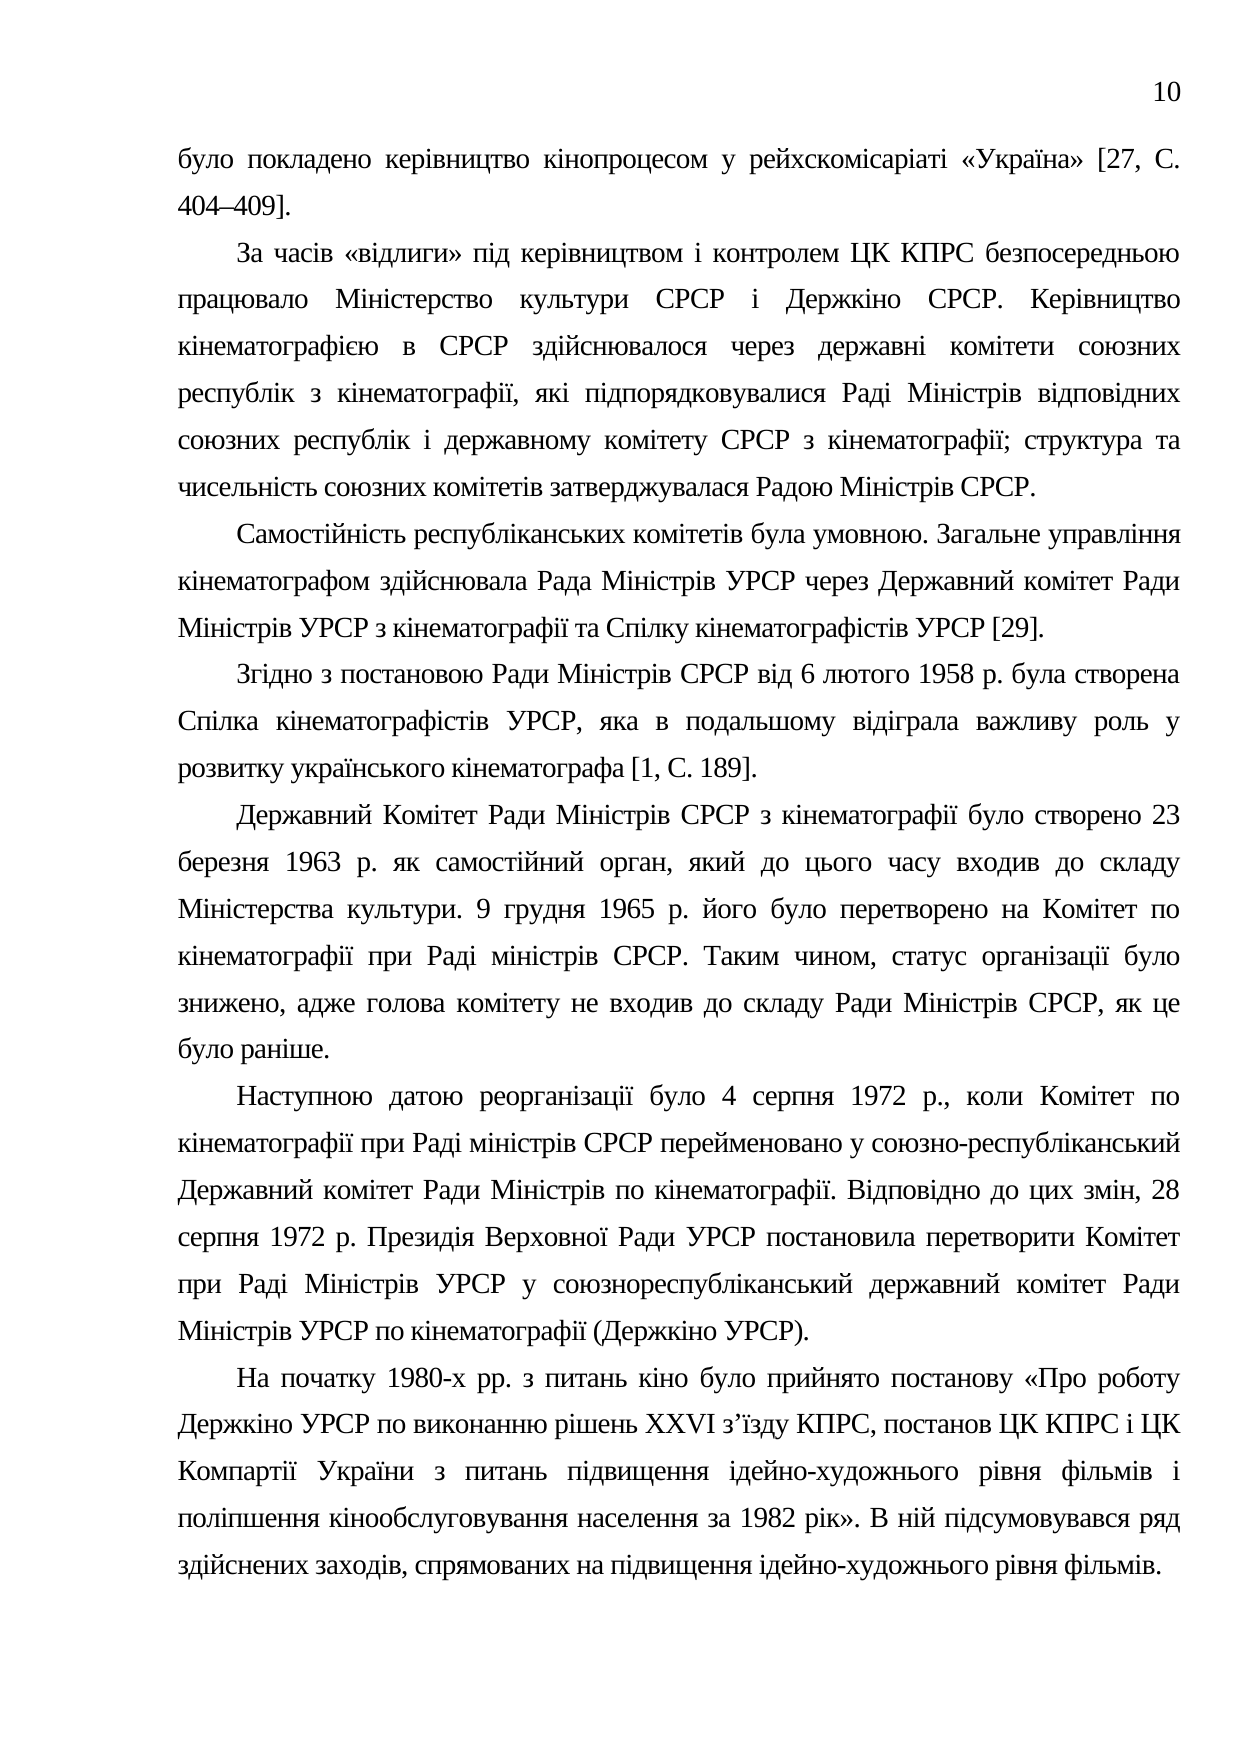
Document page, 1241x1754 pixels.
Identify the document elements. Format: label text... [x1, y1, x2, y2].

text Державний Комітет Ради Міністрів СРСР з кінематографії було створено 23 березня 1963 р. як самостійний орган, який до цього часу входив до складу Міністерства культури. 9 грудня 1965 р. його було перетворено на Комітет по кінематографії при Раді міністрів СРСР. Таким чином, статус організації було знижено, адже голова комітету не входив до складу Ради Міністрів СРСР, як це було раніше. [177, 797, 1181, 1065]
text Згідно з постановою Ради Міністрів СРСР від 6 лютого 1958 р. була створена Спілка кінематографістів УРСР, яка в подальшому відіграла важливу роль у розвитку українського кінематографа [1, С. 189]. [177, 657, 1181, 784]
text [177, 141, 1181, 221]
text За часів «відлиги» під керівництвом і контролем ЦК КПРС безпосередньою працювало Міністерство культури СРСР і Держкіно СРСР. Керівництво кінематографією в СРСР здійснювалося через державні комітети союзних республік з кінематографії, які підпорядковувалися Раді Міністрів відповідних союзних республік і державному комітету СРСР з кінематографії; структура та чисельність союзних комітетів затверджувалася Радою Міністрів СРСР. [177, 235, 1181, 503]
text На початку 1980-х рр. з питань кіно було прийнято постанову «Про роботу Держкіно УРСР по виконанню рішень ХХVІ з’їзду КПРС, постанов ЦК КПРС і ЦК Компартії України з питань підвищення ідейно-художнього рівня фільмів і поліпшення кінообслуговування населення за 1982 рік». В ній підсумовувався ряд здійснених заходів, спрямованих на підвищення ідейно-художнього рівня фільмів. [177, 1360, 1181, 1581]
text Самостійність республіканських комітетів була умовною. Загальне управління кінематографом здійснювала Рада Міністрів УРСР через Державний комітет Ради Міністрів УРСР з кінематографії та Спілку кінематографістів УРСР [29]. [177, 516, 1181, 643]
text Наступною датою реорганізації було 4 серпня 1972 р., коли Комітет по кінематографії при Раді міністрів СРСР перейменовано у союзно-республіканський Державний комітет Ради Міністрів по кінематографії. Відповідно до цих змін, 28 серпня 1972 р. Президія Верховної Ради УРСР постановила перетворити Комітет при Раді Міністрів УРСР у союзнореспубліканський державний комітет Ради Міністрів УРСР по кінематографії (Держкіно УРСР). [177, 1078, 1181, 1346]
